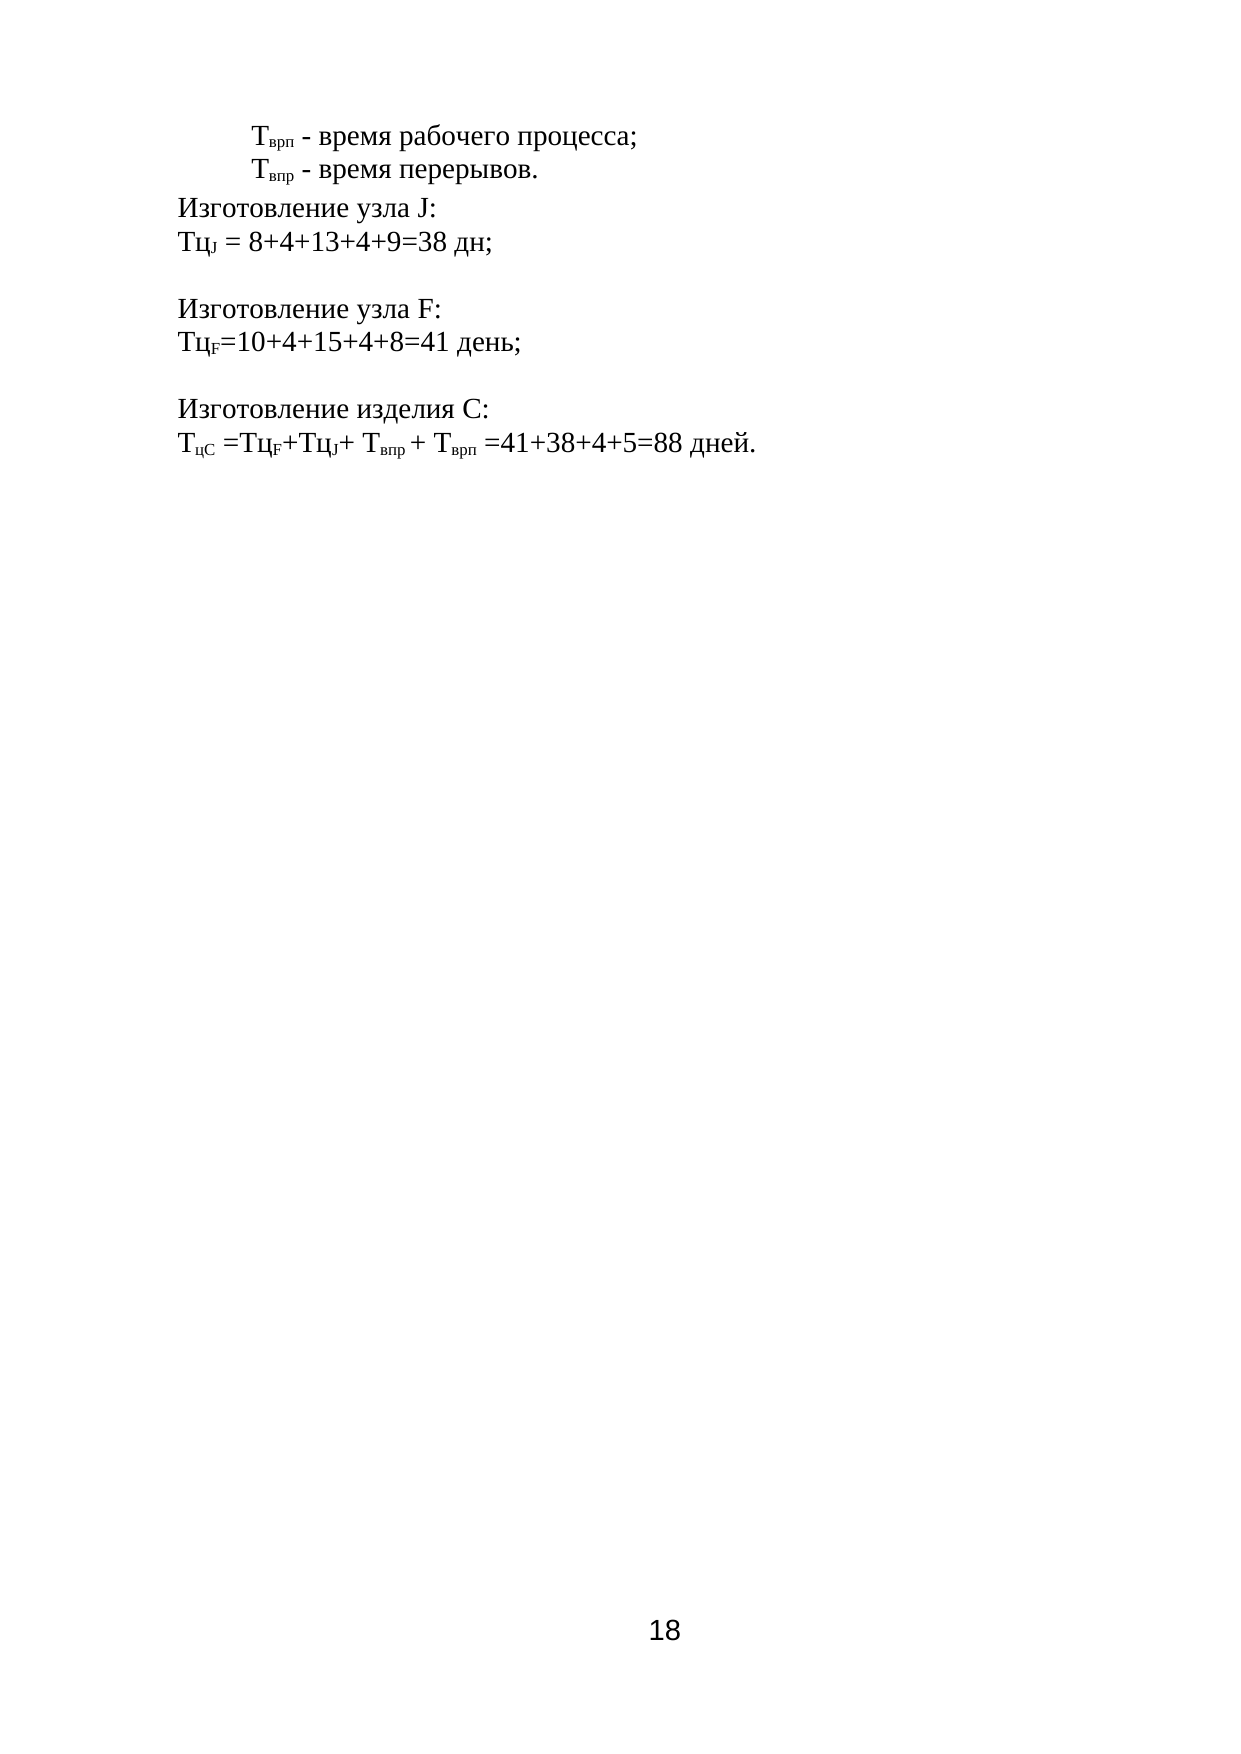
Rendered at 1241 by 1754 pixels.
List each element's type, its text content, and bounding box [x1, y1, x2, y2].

text ТцF=10+4+15+4+8=41 день; [177, 324, 1152, 358]
text ТцJ = 8+4+13+4+9=38 дн; [177, 224, 1152, 257]
text ТцС =ТцF+ТцJ+ Твпр + Тврп =41+38+4+5=88 дней. [177, 425, 1152, 459]
text Тврп - время рабочего процесса; Твпр - время перерывов. [251, 118, 1152, 185]
text Изготовление узла J: [177, 190, 1152, 224]
text Изготовление узла F: [177, 291, 1152, 324]
text Изготовление изделия С: [177, 392, 1152, 425]
